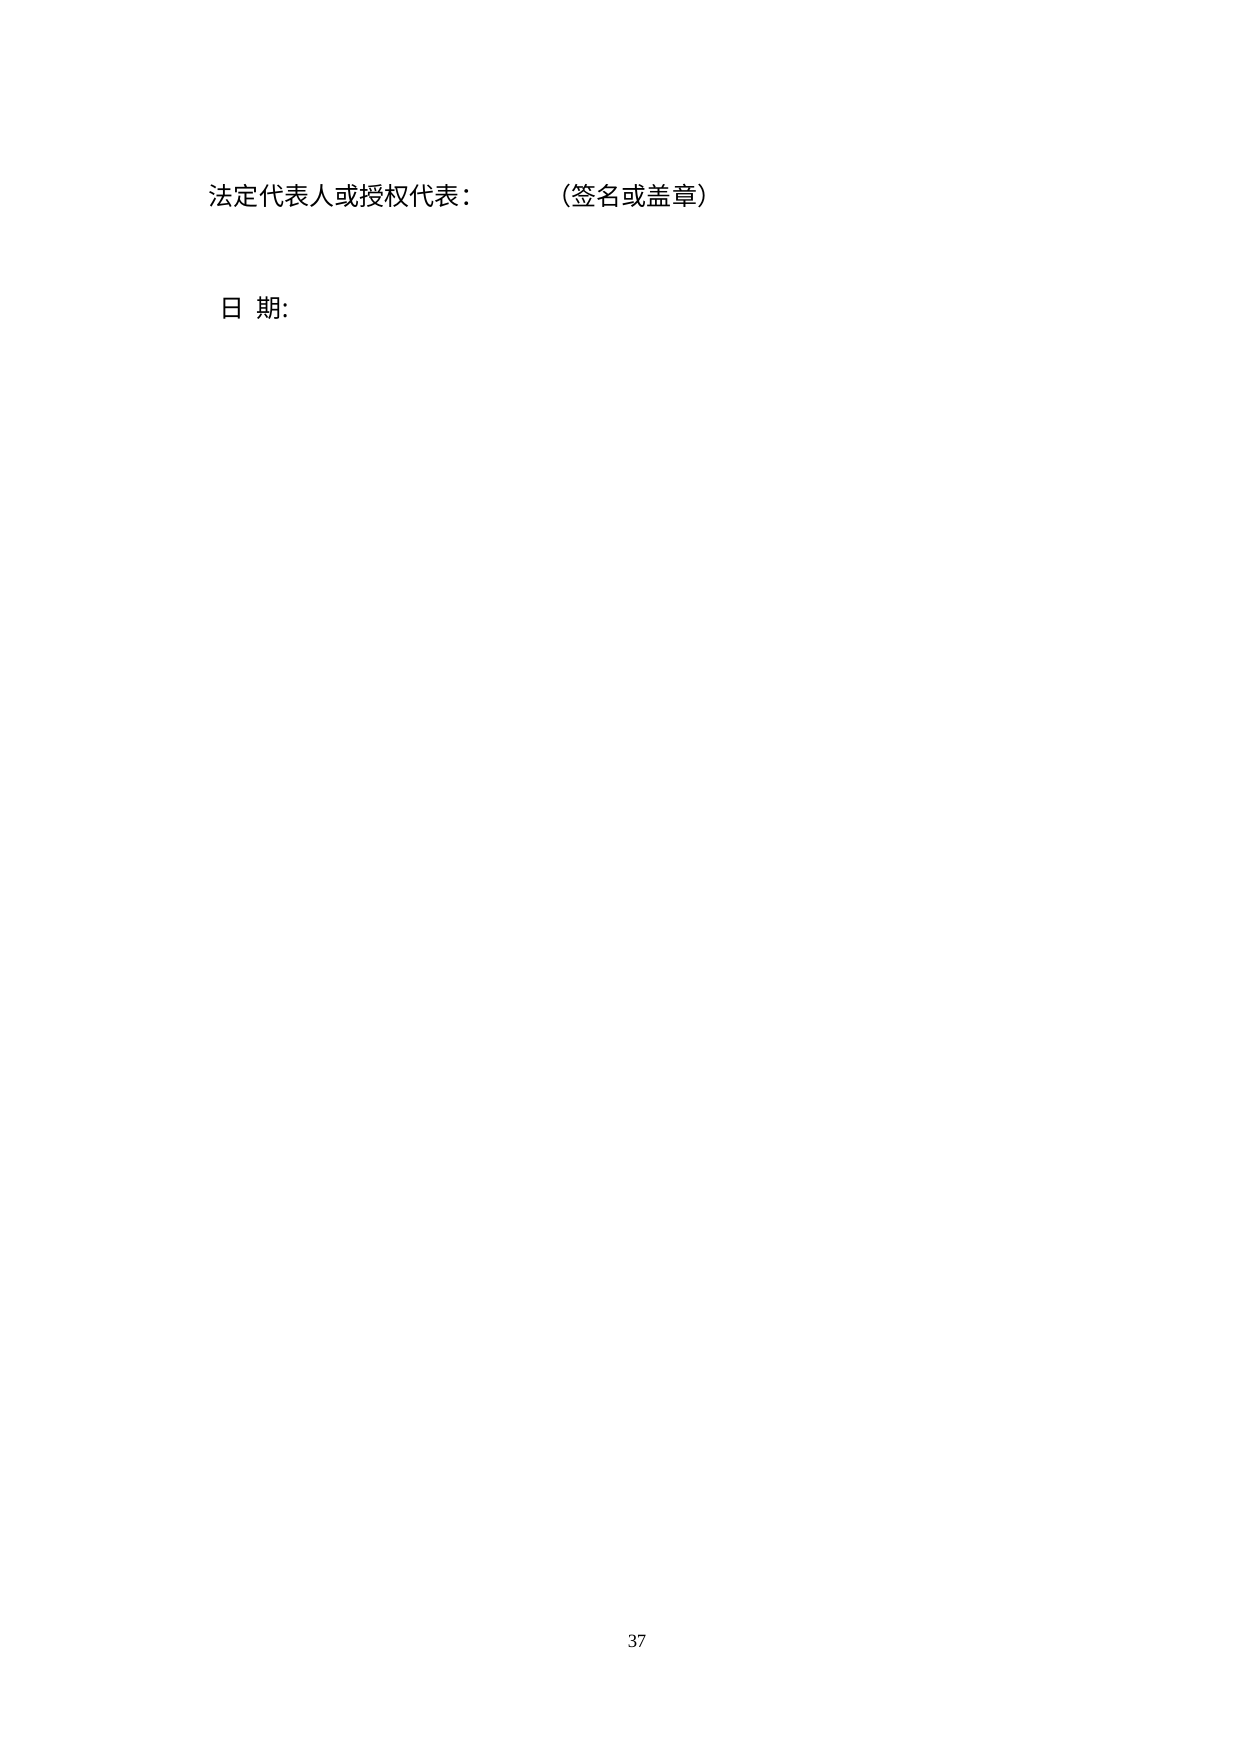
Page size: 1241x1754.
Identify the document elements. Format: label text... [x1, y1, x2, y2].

text 法定代表人或授权代表： （签名或盖章） [209, 162, 1053, 227]
text 日 期: [219, 274, 1053, 339]
